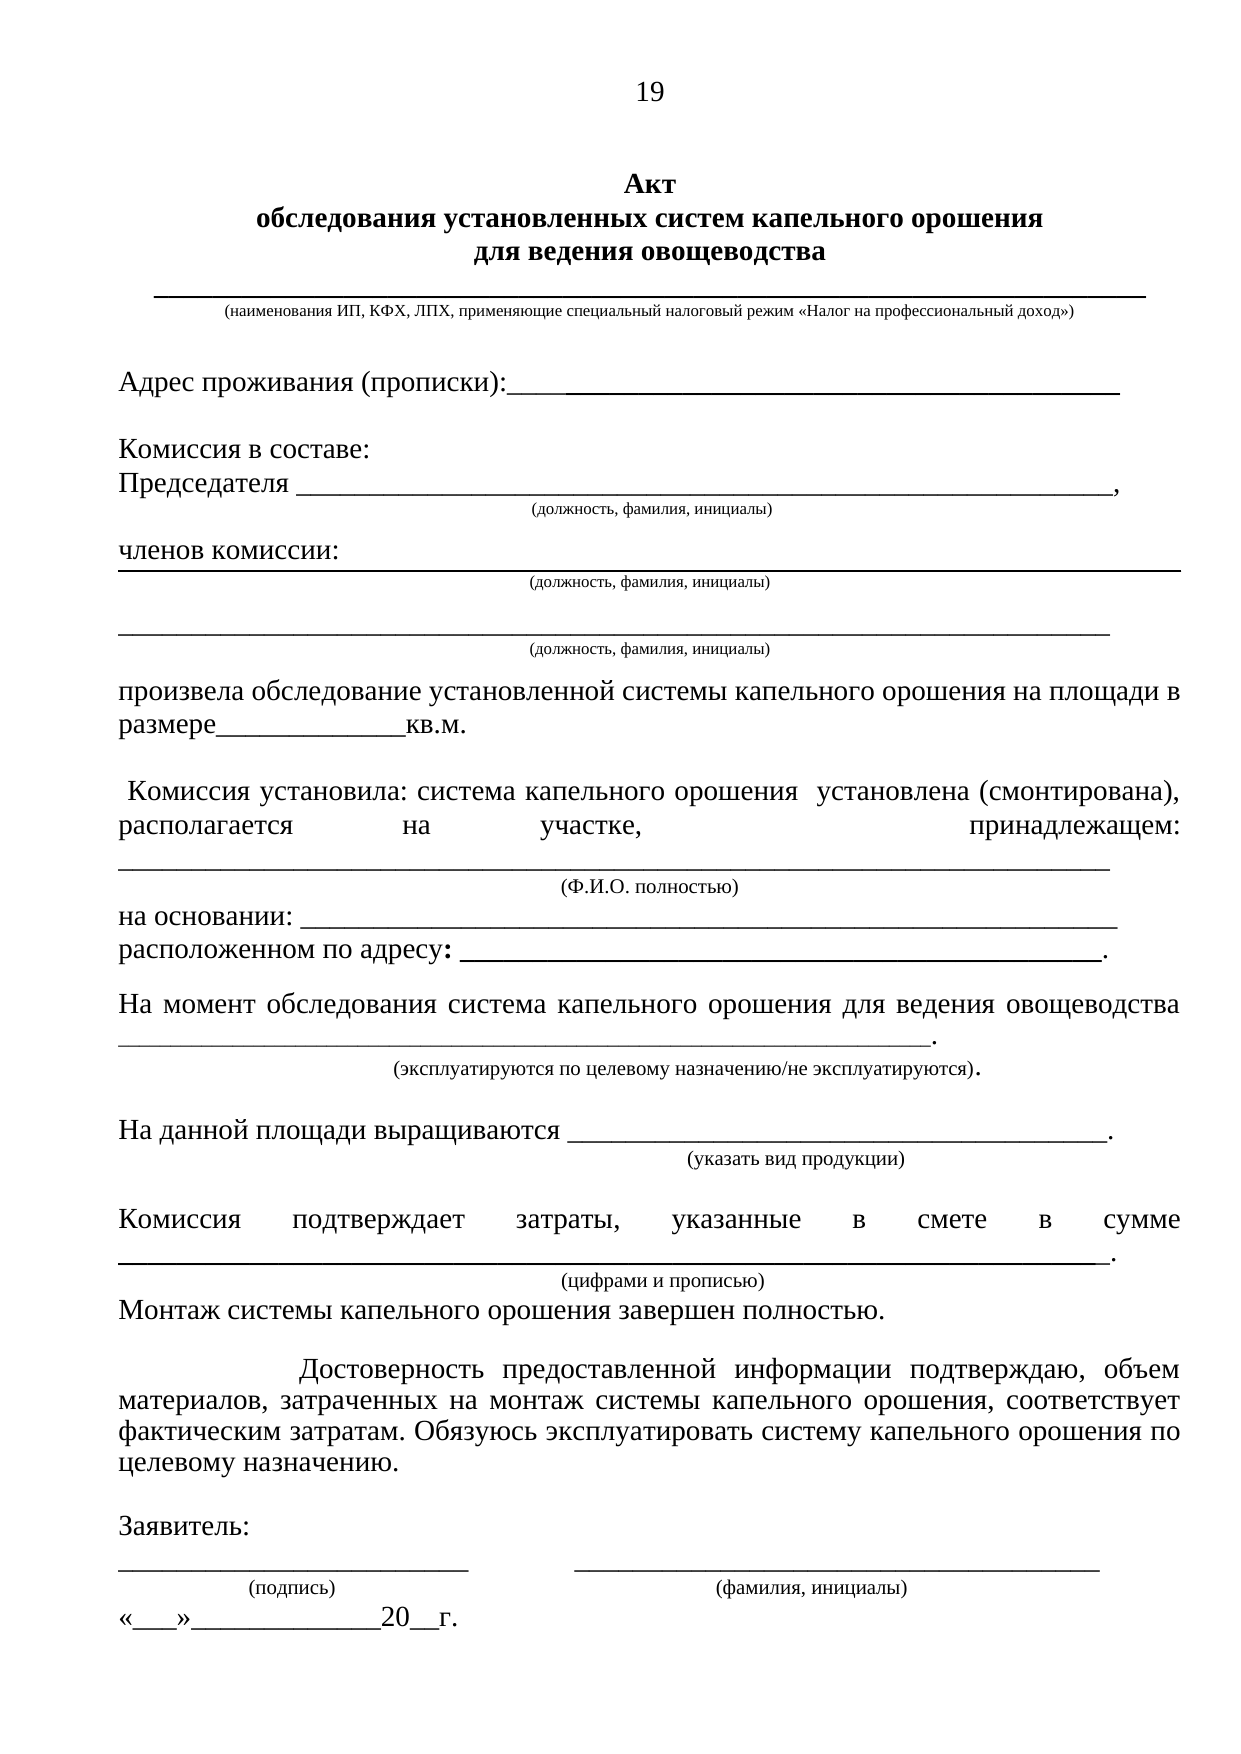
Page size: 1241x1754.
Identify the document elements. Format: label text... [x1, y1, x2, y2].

text Комиссия установила: система капельного орошения установлена (смонтирована), располагается на участке, принадлежащем: ____________________________________________________________________ [118, 773, 1181, 874]
text Адрес проживания (прописки):__________________________________________ [118, 364, 1181, 398]
text (должность, фамилия, инициалы) [118, 639, 1181, 673]
text ____________________________________________________________________ [118, 606, 1181, 639]
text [118, 1542, 1181, 1575]
text (подпись) (фамилия, инициалы) [118, 1575, 1181, 1599]
text обследования установленных систем капельного орошения [118, 200, 1181, 233]
text (наименования ИП, КФХ, ЛПХ, применяющие специальный налоговый режим «Налог на профессиональный доход») [118, 300, 1181, 334]
text для ведения овощеводства [118, 233, 1181, 267]
text (должность, фамилия, инициалы) [118, 499, 1181, 532]
text (эксплуатируются по целевому назначению/не эксплуатируются). [118, 1051, 1181, 1082]
text «___»_____________20__г. [118, 1599, 1181, 1633]
text Председателя ________________________________________________________, [118, 465, 1181, 499]
text Достоверность предоставленной информации подтверждаю, объем материалов, затраченных на монтаж системы капельного орошения, соответствует фактическим затратам. Обязуюсь эксплуатировать систему капельного орошения по целевому назначению. [118, 1354, 1181, 1477]
text Комиссия в составе: [118, 432, 1181, 465]
text (указать вид продукции) [118, 1146, 1181, 1170]
text Акт [118, 166, 1181, 200]
text на основании: ________________________________________________________ [118, 898, 1181, 931]
text (Ф.И.О. полностью) [118, 874, 1181, 898]
text произвела обследование установленной системы капельного орошения на площади в размере_____________кв.м. [118, 673, 1181, 740]
text (цифрами и прописью) [118, 1268, 1181, 1292]
text Монтаж системы капельного орошения завершен полностью. [118, 1292, 1181, 1326]
text На момент обследования система капельного орошения для ведения овощеводства ______________________________________________________________________________. [118, 989, 1181, 1051]
text На данной площади выращиваются _____________________________________. [118, 1112, 1181, 1146]
text членов комиссии: [118, 532, 1181, 570]
text ____________________________________________________________________ [118, 267, 1181, 300]
text (должность, фамилия, инициалы) [118, 572, 1181, 606]
text Заявитель: [118, 1508, 1181, 1542]
text расположенном по адресу: ____________________________________________. [118, 931, 1181, 965]
text Комиссия подтверждает затраты, указанные в смете в сумме ____________________________________________________________________. [118, 1201, 1181, 1268]
